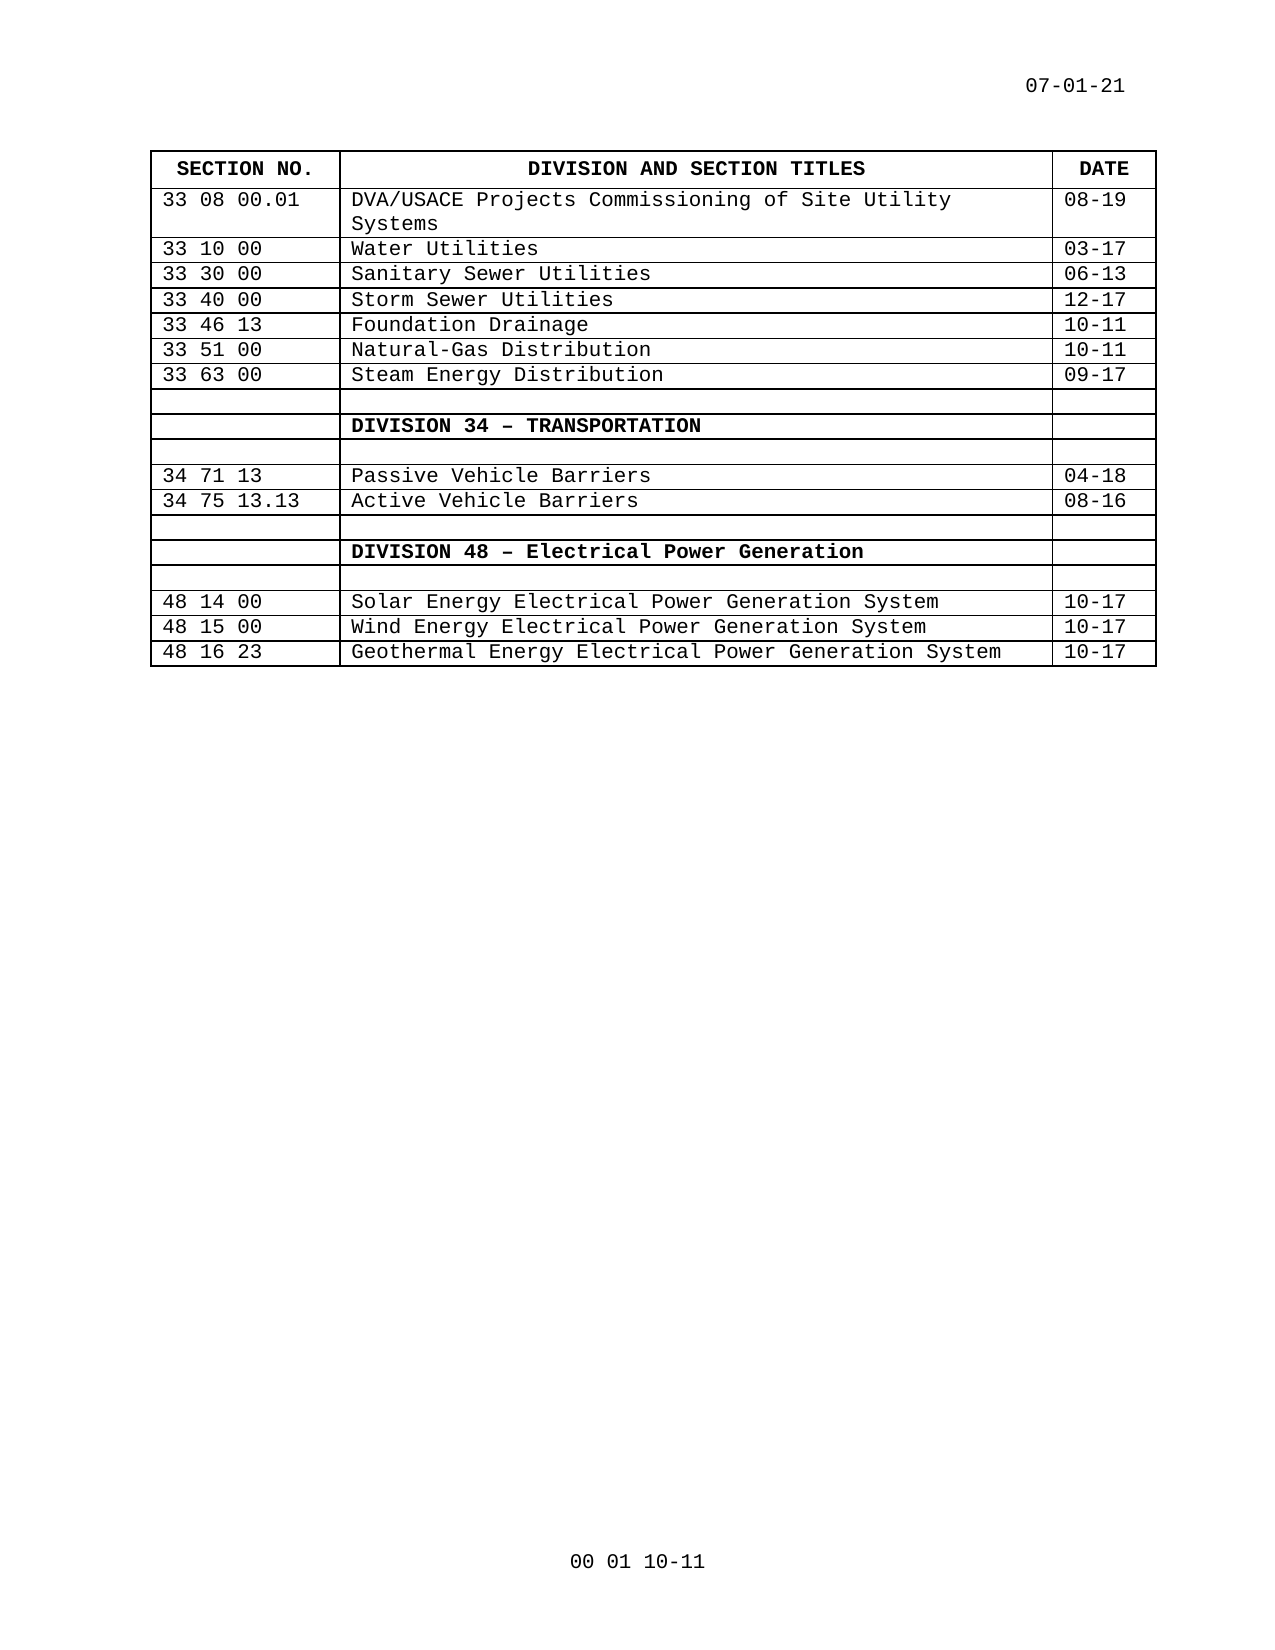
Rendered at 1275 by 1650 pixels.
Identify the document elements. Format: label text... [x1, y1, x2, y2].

table_cell [1053, 541, 1155, 564]
table_cell 33 46 13 [152, 314, 339, 337]
table_cell Active Vehicle Barriers [341, 490, 1052, 514]
table_cell [341, 516, 1052, 539]
table_cell 03-17 [1053, 238, 1155, 262]
table_cell 33 30 00 [152, 263, 339, 287]
table_header DIVISION AND SECTION TITLES [341, 152, 1052, 188]
table_cell [341, 566, 1052, 589]
table_cell DIVISION 48 – Electrical Power Generation [341, 541, 1052, 564]
table_cell [152, 390, 339, 413]
table_cell [341, 390, 1052, 413]
table_cell [341, 440, 1052, 463]
table_cell 04-18 [1053, 465, 1155, 489]
table_cell [1053, 390, 1155, 413]
table_cell 34 71 13 [152, 465, 339, 489]
table_cell [1053, 566, 1155, 589]
table_cell Foundation Drainage [341, 314, 1052, 337]
table_cell 10-11 [1053, 339, 1155, 363]
table_cell [152, 415, 339, 438]
table_header SECTION NO. [152, 152, 339, 188]
table_cell 08-16 [1053, 490, 1155, 514]
table_cell 33 10 00 [152, 238, 339, 262]
table_cell 08-19 [1053, 189, 1155, 237]
table_cell DIVISION 34 – TRANSPORTATION [341, 415, 1052, 438]
table_cell 10-17 [1053, 642, 1155, 665]
table_cell Water Utilities [341, 238, 1052, 262]
table_cell 10-11 [1053, 314, 1155, 337]
table_cell 48 14 00 [152, 591, 339, 615]
table_cell 33 40 00 [152, 289, 339, 312]
table_header DATE [1053, 152, 1155, 188]
table_cell Steam Energy Distribution [341, 364, 1052, 388]
table_cell [152, 516, 339, 539]
table_cell DVA/USACE Projects Commissioning of Site Utility Systems [341, 189, 1052, 237]
table_cell 34 75 13.13 [152, 490, 339, 514]
table_cell Solar Energy Electrical Power Generation System [341, 591, 1052, 615]
table_cell Storm Sewer Utilities [341, 289, 1052, 312]
table_cell 06-13 [1053, 263, 1155, 287]
table_cell [1053, 516, 1155, 539]
table_cell [152, 440, 339, 463]
table_cell Passive Vehicle Barriers [341, 465, 1052, 489]
table_cell Geothermal Energy Electrical Power Generation System [341, 642, 1052, 665]
table_cell Natural-Gas Distribution [341, 339, 1052, 363]
table_cell 33 51 00 [152, 339, 339, 363]
table_cell 33 63 00 [152, 364, 339, 388]
table_cell [152, 541, 339, 564]
table_cell Sanitary Sewer Utilities [341, 263, 1052, 287]
table_cell 09-17 [1053, 364, 1155, 388]
table_cell Wind Energy Electrical Power Generation System [341, 616, 1052, 640]
table_cell 10-17 [1053, 616, 1155, 640]
table_cell 12-17 [1053, 289, 1155, 312]
table_cell 48 15 00 [152, 616, 339, 640]
table_cell [152, 566, 339, 589]
table_cell [1053, 440, 1155, 463]
table_cell 48 16 23 [152, 642, 339, 665]
table_cell [1053, 415, 1155, 438]
table_cell 10-17 [1053, 591, 1155, 615]
table_cell 33 08 00.01 [152, 189, 339, 237]
